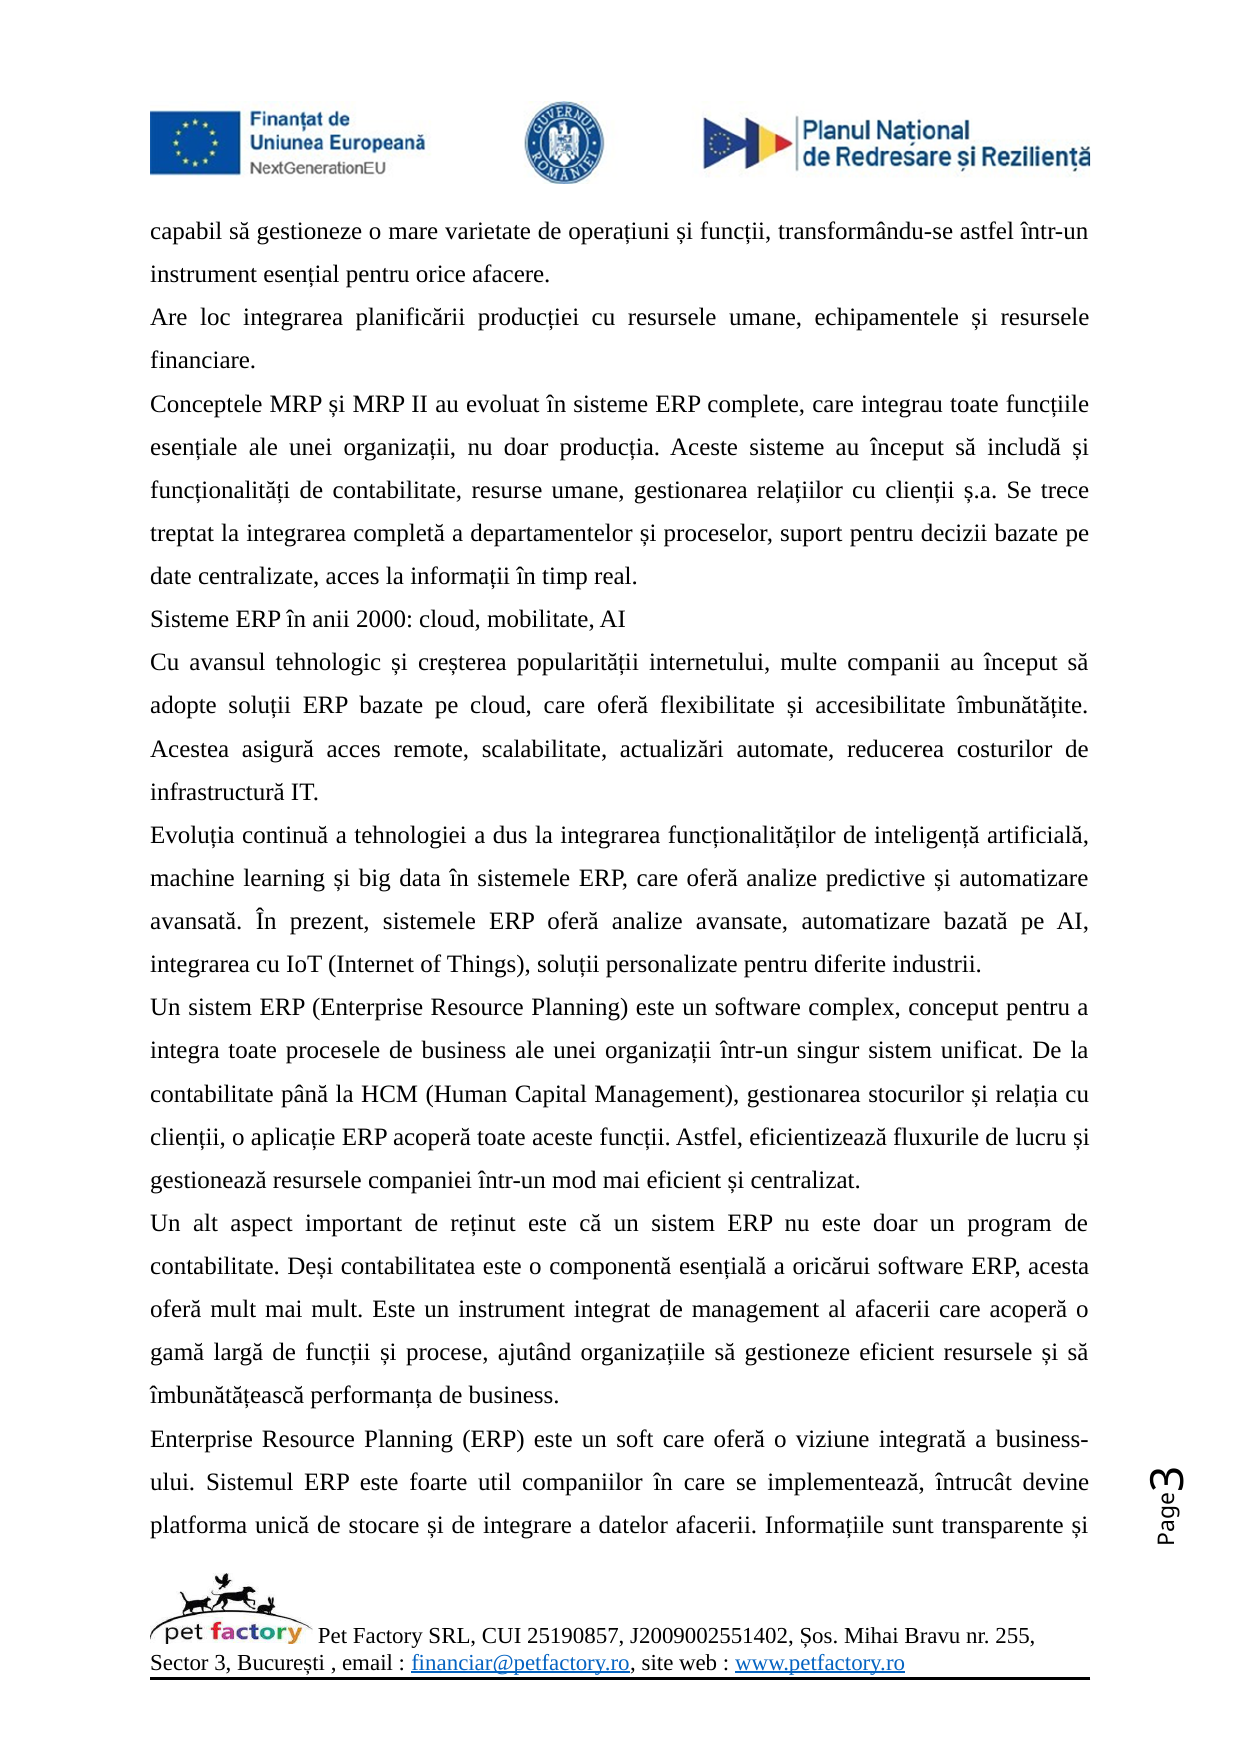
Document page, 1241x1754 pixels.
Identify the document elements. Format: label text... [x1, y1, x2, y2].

text Un sistem ERP (Enterprise Resource Planning) este un software complex, conceput pentru a integra toate procesele de business ale unei organizații într-un singur sistem unificat. De la contabilitate până la HCM (Human Capital Management), gestionarea stocurilor și relația cu clienții, o aplicație ERP acoperă toate aceste funcții. Astfel, eficientizează fluxurile de lucru și gestionează resursele companiei într-un mod mai eficient și centralizat. [150, 992, 1090, 1194]
text Evoluția continuă a tehnologiei a dus la integrarea funcționalităților de inteligență artificială, machine learning și big data în sistemele ERP, care oferă analize predictive și automatizare avansată. În prezent, sistemele ERP oferă analize avansate, automatizare bazată pe AI, integrarea cu IoT (Internet of Things), soluții personalizate pentru diferite industrii. [150, 820, 1090, 978]
picture [150, 101, 1091, 184]
text Are loc integrarea planificării producției cu resursele umane, echipamentele și resursele financiare. [150, 302, 1090, 374]
text Conceptele MRP și MRP II au evoluat în sisteme ERP complete, care integrau toate funcțiile esențiale ale unei organizații, nu doar producția. Aceste sisteme au început să includă și funcționalități de contabilitate, resurse umane, gestionarea relațiilor cu clienții ș.a. Se trece treptat la integrarea completă a departamentelor și proceselor, suport pentru decizii bazate pe date centralizate, acces la informații în timp real. [150, 389, 1090, 590]
text Cu avansul tehnologic și creșterea popularității internetului, multe companii au început să adopte soluții ERP bazate pe cloud, care oferă flexibilitate și accesibilitate îmbunătățite. Acestea asigură acces remote, scalabilitate, actualizări automate, reducerea costurilor de infrastructură IT. [150, 647, 1090, 806]
text Un alt aspect important de reținut este că un sistem ERP nu este doar un program de contabilitate. Deși contabilitatea este o componentă esențială a oricărui software ERP, acesta oferă mult mai mult. Este un instrument integrat de management al afacerii care acoperă o gamă largă de funcții și procese, ajutând organizațiile să gestioneze eficient resursele și să îmbunătățească performanța de business. [150, 1208, 1090, 1409]
text Sisteme ERP în anii 2000: cloud, mobilitate, AI [150, 604, 1090, 633]
